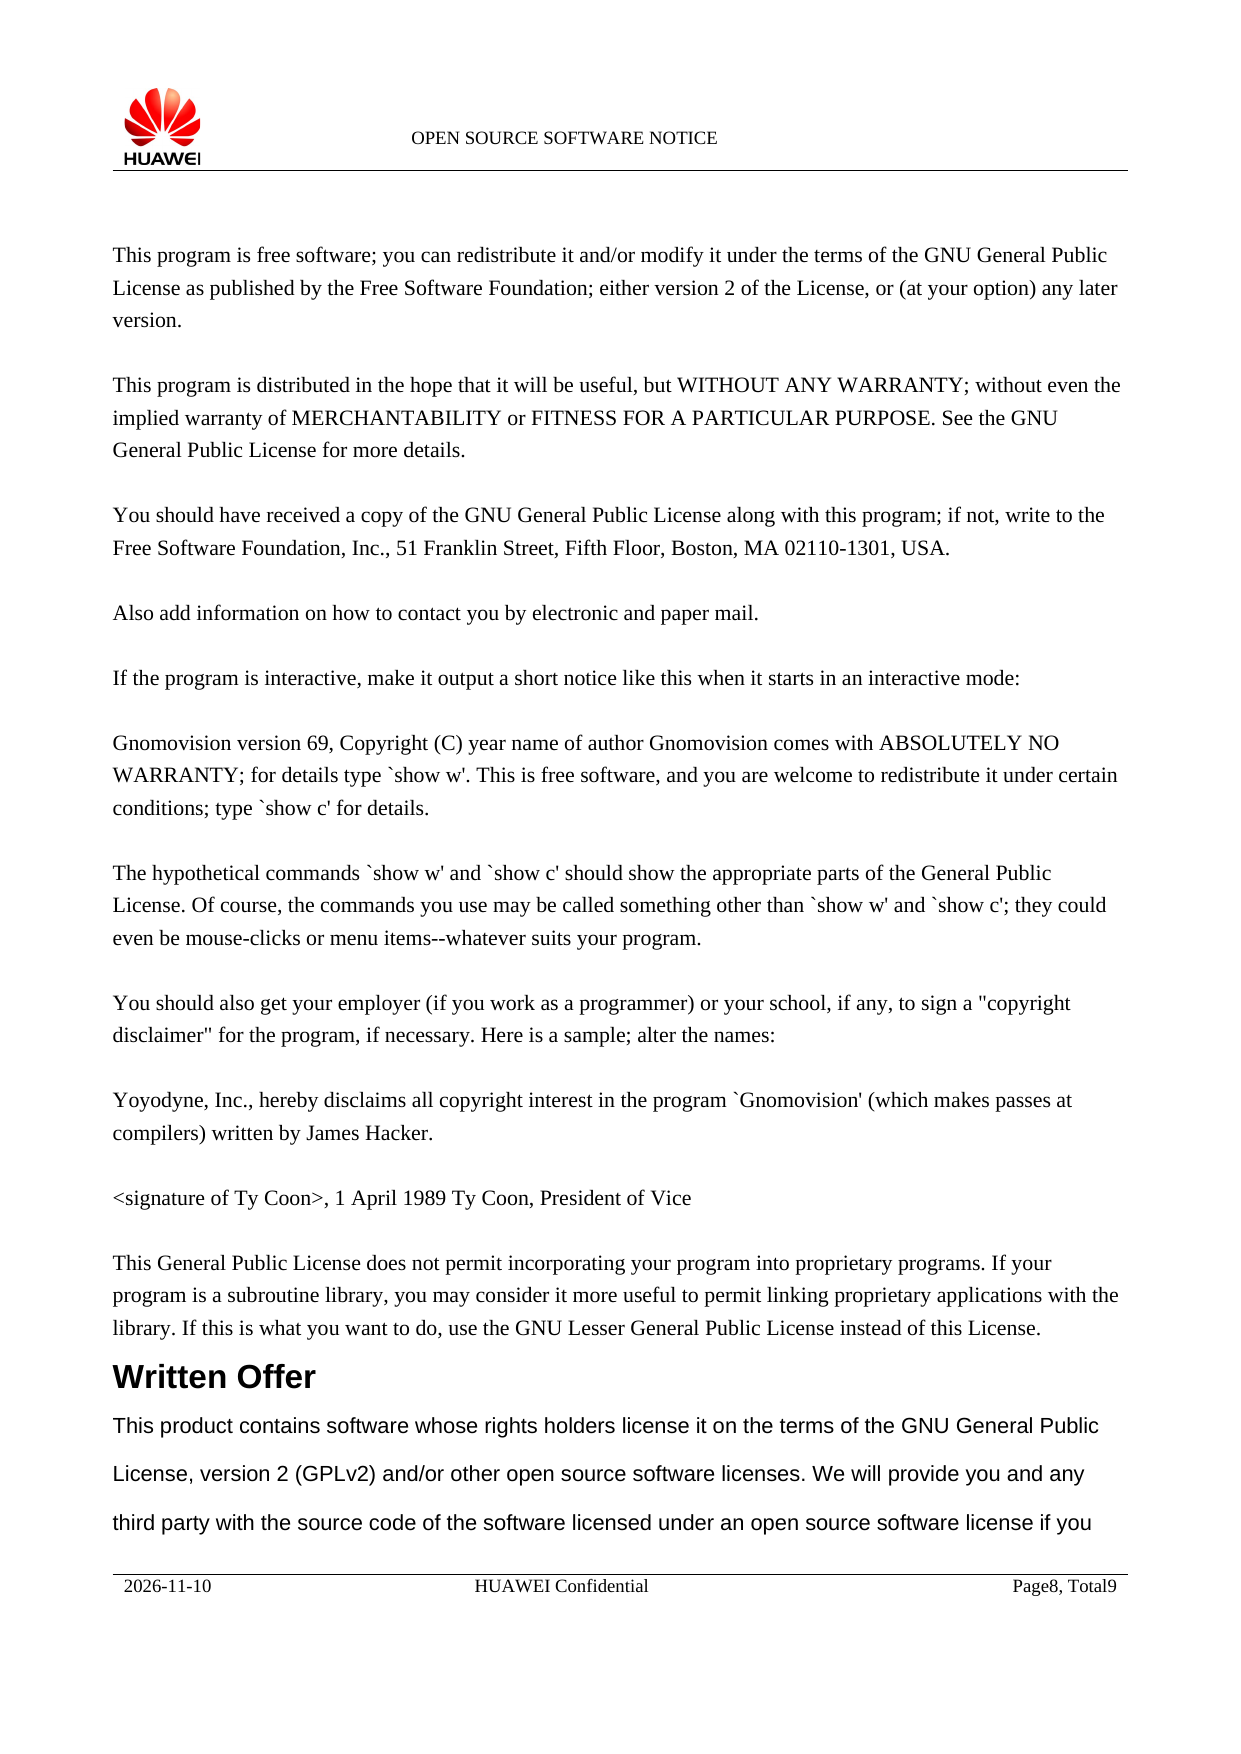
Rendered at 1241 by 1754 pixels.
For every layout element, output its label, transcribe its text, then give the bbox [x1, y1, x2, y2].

picture [124, 88, 201, 165]
text Written Offer [112, 1344, 1128, 1409]
